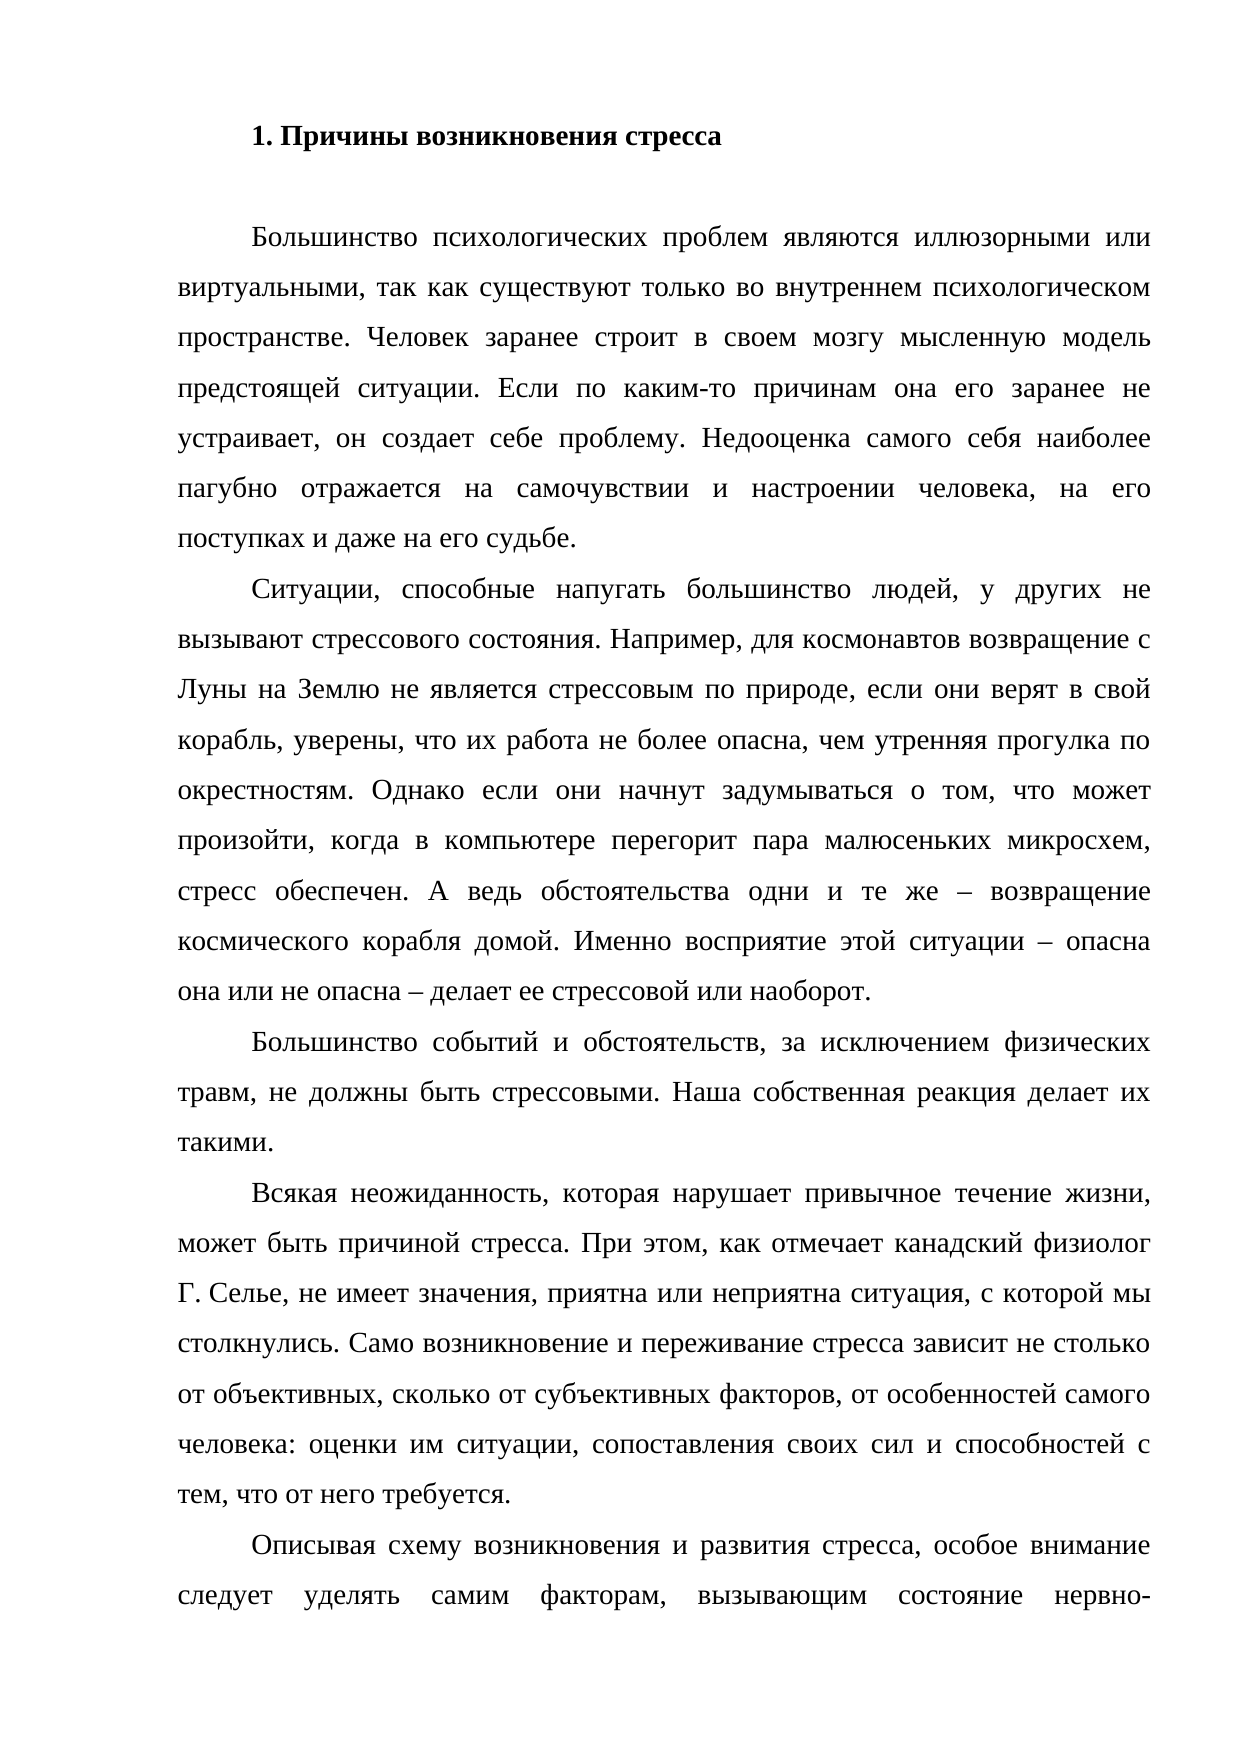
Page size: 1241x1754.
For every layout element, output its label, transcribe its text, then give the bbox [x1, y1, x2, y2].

text Большинство событий и обстоятельств, за исключением физических травм, не должны быть стрессовыми. Наша собственная реакция делает их такими. [177, 1024, 1152, 1158]
text Большинство психологических проблем являются иллюзорными или виртуальными, так как существуют только во внутреннем психологическом пространстве. Человек заранее строит в своем мозгу мысленную модель предстоящей ситуации. Если по каким-то причинам она его заранее не устраивает, он создает себе проблему. Недооценка самого себя наиболее пагубно отражается на самочувствии и настроении человека, на его поступках и даже на его судьбе. [177, 219, 1152, 554]
text Всякая неожиданность, которая нарушает привычное течение жизни, может быть причиной стресса. При этом, как отмечает канадский физиолог Г. Селье, не имеет значения, приятна или неприятна ситуация, с которой мы столкнулись. Само возникновение и переживание стресса зависит не столько от объективных, сколько от субъективных факторов, от особенностей самого человека: оценки им ситуации, сопоставления своих сил и способностей с тем, что от него требуется. [177, 1175, 1152, 1510]
text Ситуации, способные напугать большинство людей, у других не вызывают стрессового состояния. Например, для космонавтов возвращение с Луны на Землю не является стрессовым по природе, если они верят в свой корабль, уверены, что их работа не более опасна, чем утренняя прогулка по окрестностям. Однако если они начнут задумываться о том, что может произойти, когда в компьютере перегорит пара малюсеньких микросхем, стресс обеспечен. А ведь обстоятельства одни и те же – возвращение космического корабля домой. Именно восприятие этой ситуации – опасна она или не опасна – делает ее стрессовой или наоборот. [177, 571, 1152, 1007]
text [177, 1527, 1152, 1611]
text 1. Причины возникновения стресса [177, 118, 1152, 152]
